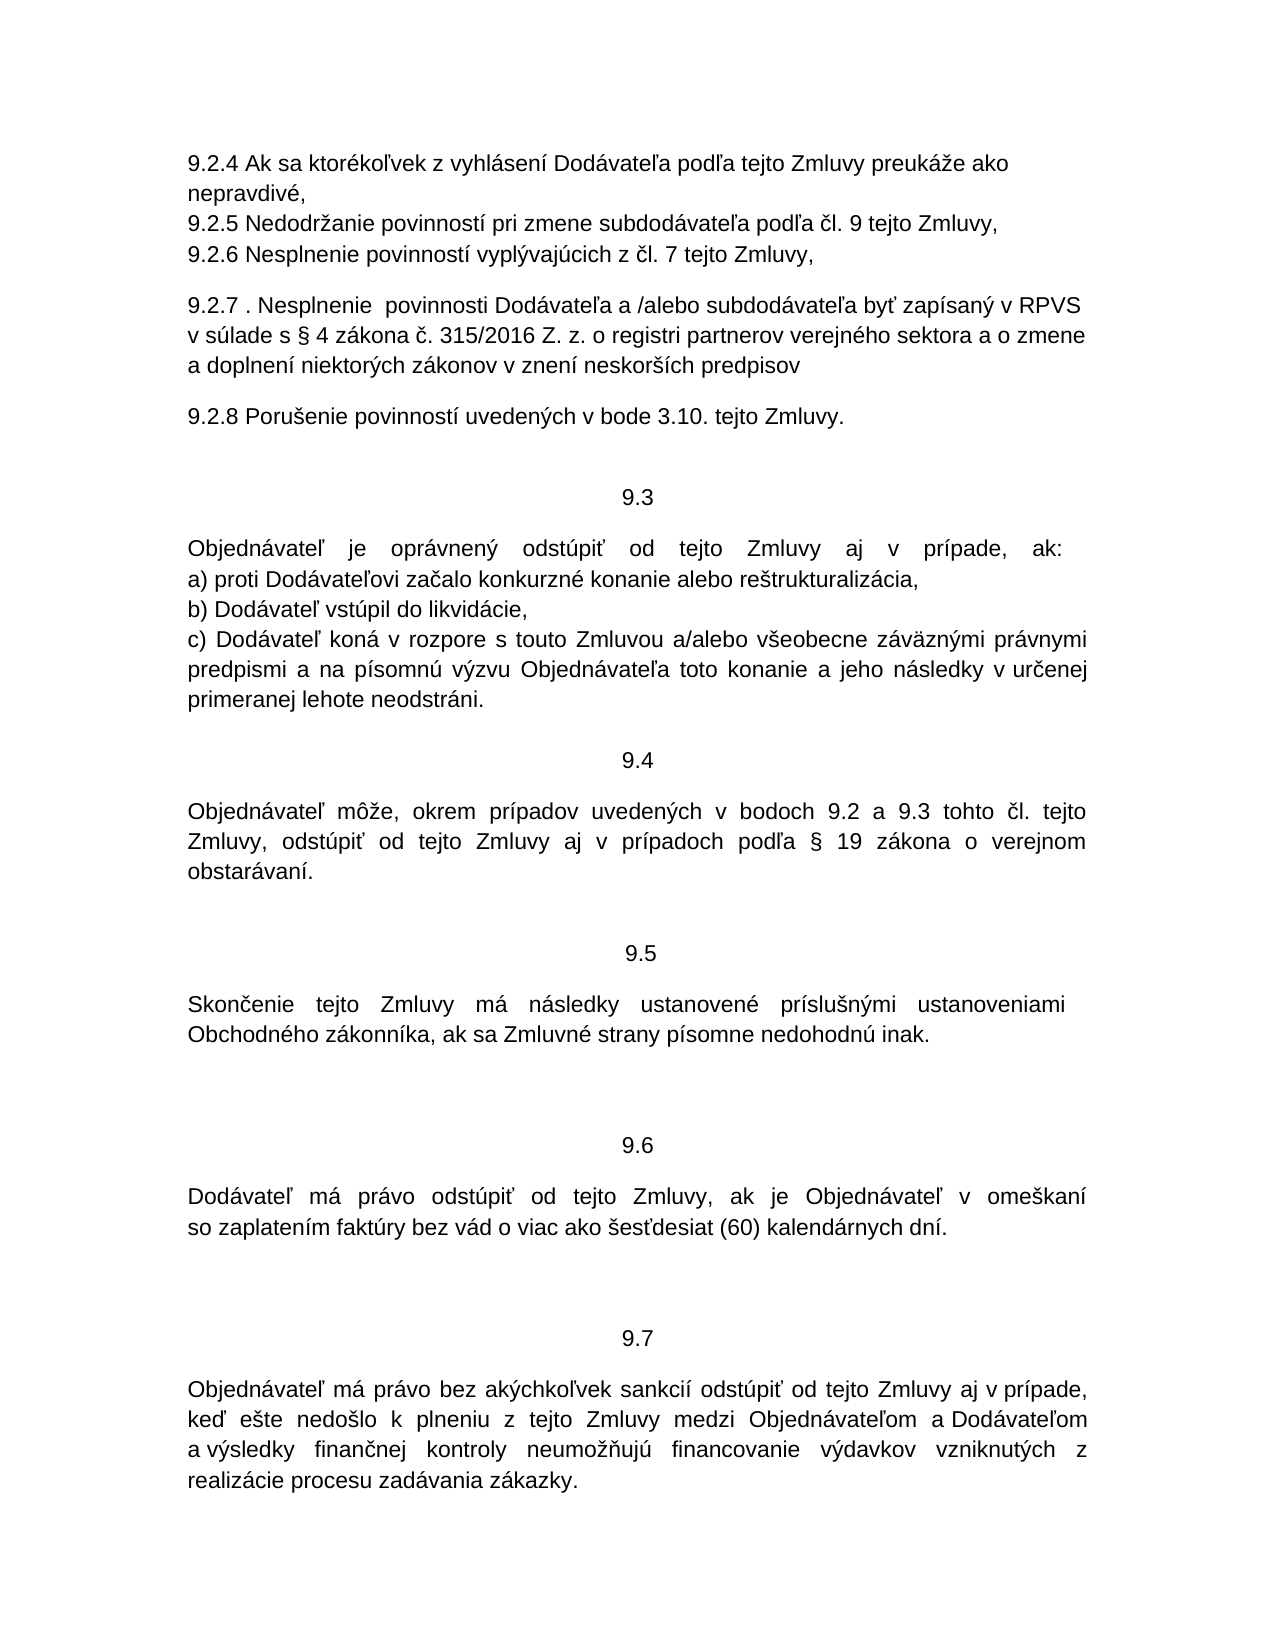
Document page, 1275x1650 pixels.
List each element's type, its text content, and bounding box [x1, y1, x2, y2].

text Objednávateľ je oprávnený odstúpiť od tejto Zmluvy aj v prípade, ak: a) proti Dodávateľovi začalo konkurzné konanie alebo reštrukturalizácia, [187, 535, 1087, 592]
text Objednávateľ môže, okrem prípadov uvedených v bodoch 9.2 a 9.3 tohto čl. tejto Zmluvy, odstúpiť od tejto Zmluvy aj v prípadoch podľa § 19 zákona o verejnom obstarávaní. [187, 798, 1087, 885]
text 9.4 [187, 717, 1087, 773]
text c) Dodávateľ koná v rozpore s touto Zmluvou a/alebo všeobecne záväznými právnymi predpismi a na písomnú výzvu Objednávateľa toto konanie a jeho následky v určenej primeranej lehote neodstráni. [187, 626, 1087, 713]
text 9.2.7 . Nesplnenie povinnosti Dodávateľa a /alebo subdodávateľa byť zapísaný v RPVS v súlade s § 4 zákona č. 315/2016 Z. z. o registri partnerov verejného sektora a o zmene a doplnení niektorých zákonov v znení neskorších predpisov [187, 292, 1087, 378]
text 9.2.8 Porušenie povinností uvedených v bode 3.10. tejto Zmluvy. [187, 403, 1087, 460]
text 9.3 [187, 484, 1087, 511]
text b) Dodávateľ vstúpil do likvidácie, [187, 596, 1087, 622]
text Objednávateľ má právo bez akýchkoľvek sankcií odstúpiť od tejto Zmluvy aj v prípade, keď ešte nedošlo k plneniu z tejto Zmluvy medzi Objednávateľom a Dodávateľom a výsledky finančnej kontroly neumožňujú financovanie výdavkov vzniknutých z realizácie procesu zadávania zákazky. [187, 1376, 1087, 1493]
text Dodávateľ má právo odstúpiť od tejto Zmluvy, ak je Objednávateľ v omeškaní so zaplatením faktúry bez vád o viac ako šesťdesiat (60) kalendárnych dní. [187, 1183, 1087, 1240]
text 9.6 [187, 1072, 1087, 1159]
text Skončenie tejto Zmluvy má následky ustanovené príslušnými ustanoveniami Obchodného zákonníka, ak sa Zmluvné strany písomne nedohodnú inak. [187, 991, 1087, 1047]
text 9.7 [187, 1264, 1087, 1351]
text 9.5 [187, 909, 1087, 966]
text 9.2.4 Ak sa ktorékoľvek z vyhlásení Dodávateľa podľa tejto Zmluvy preukáže ako nepravdivé, 9.2.5 Nedodržanie povinností pri zmene subdodávateľa podľa čl. 9 tejto Zmluvy, 9.2.6 Nesplnenie povinností vyplývajúcich z čl. 7 tejto Zmluvy, [187, 150, 1087, 267]
